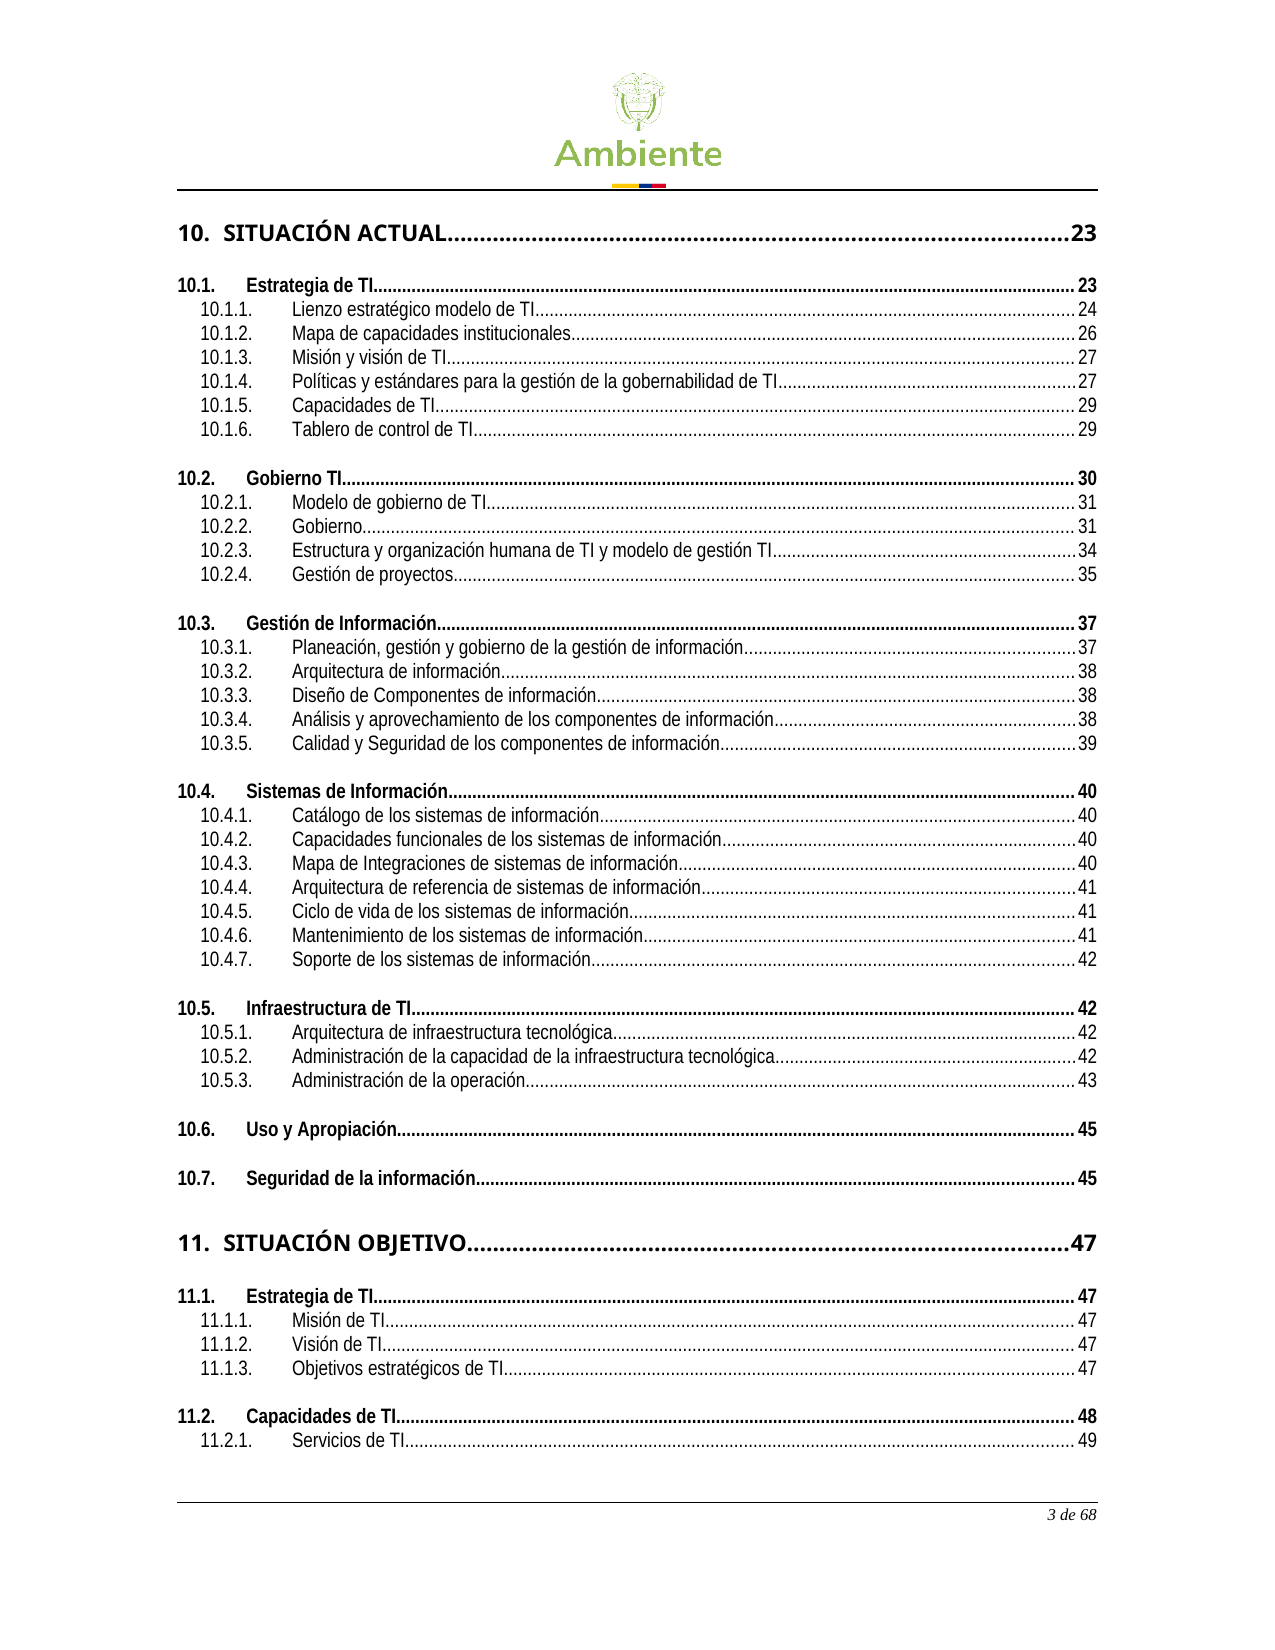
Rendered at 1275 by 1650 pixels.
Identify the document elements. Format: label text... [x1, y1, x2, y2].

text 10.2.4. Gestión de proyectos 35 [200, 562, 1098, 586]
text 10.2.2. Gobierno 31 [200, 514, 1098, 538]
text 10.1. Estrategia de TI 23 [177, 273, 1098, 297]
text 10.7. Seguridad de la información 45 [177, 1166, 1098, 1190]
text 10.5.1. Arquitectura de infraestructura tecnológica 42 [200, 1020, 1098, 1044]
text 11.1. Estrategia de TI 47 [177, 1283, 1098, 1307]
text 10.5. Infraestructura de TI 42 [177, 996, 1098, 1020]
text 10.6. Uso y Apropiación 45 [177, 1117, 1098, 1141]
text 10.1.5. Capacidades de TI 29 [200, 393, 1098, 417]
text 10.1.4. Políticas y estándares para la gestión de la gobernabilidad de TI 27 [200, 369, 1098, 393]
text 10. SITUACIÓN ACTUAL 23 [177, 217, 1098, 248]
text 10.2. Gobierno TI 30 [177, 466, 1098, 490]
text 10.4.7. Soporte de los sistemas de información 42 [200, 947, 1098, 971]
text 10.3.1. Planeación, gestión y gobierno de la gestión de información 37 [200, 634, 1098, 658]
text 10.2.3. Estructura y organización humana de TI y modelo de gestión TI 34 [200, 538, 1098, 562]
text 10.4.6. Mantenimiento de los sistemas de información 41 [200, 923, 1098, 947]
text 11.2.1. Servicios de TI 49 [200, 1428, 1098, 1452]
text 10.1.2. Mapa de capacidades institucionales 26 [200, 321, 1098, 345]
text 10.4.5. Ciclo de vida de los sistemas de información 41 [200, 899, 1098, 923]
text 10.1.3. Misión y visión de TI 27 [200, 345, 1098, 369]
text 11.1.1. Misión de TI 47 [200, 1307, 1098, 1331]
text 11.2. Capacidades de TI 48 [177, 1404, 1098, 1428]
text 10.3.3. Diseño de Componentes de información 38 [200, 682, 1098, 706]
text 11.1.2. Visión de TI 47 [200, 1331, 1098, 1355]
text 11.1.3. Objetivos estratégicos de TI 47 [200, 1355, 1098, 1379]
text 10.1.6. Tablero de control de TI 29 [200, 417, 1098, 441]
text 10.4.1. Catálogo de los sistemas de información 40 [200, 803, 1098, 827]
text 10.3.5. Calidad y Seguridad de los componentes de información 39 [200, 730, 1098, 754]
text 10.1.1. Lienzo estratégico modelo de TI 24 [200, 297, 1098, 321]
text 10.4.2. Capacidades funcionales de los sistemas de información 40 [200, 827, 1098, 851]
text 10.4. Sistemas de Información 40 [177, 779, 1098, 803]
text 10.5.2. Administración de la capacidad de la infraestructura tecnológica 42 [200, 1044, 1098, 1068]
text 10.4.4. Arquitectura de referencia de sistemas de información 41 [200, 875, 1098, 899]
text 10.3.4. Análisis y aprovechamiento de los componentes de información 38 [200, 706, 1098, 730]
text 10.3. Gestión de Información 37 [177, 611, 1098, 634]
text 11. SITUACIÓN OBJETIVO 47 [177, 1227, 1098, 1258]
text 10.3.2. Arquitectura de información 38 [200, 658, 1098, 682]
text 10.2.1. Modelo de gobierno de TI 31 [200, 490, 1098, 514]
text 10.4.3. Mapa de Integraciones de sistemas de información 40 [200, 851, 1098, 875]
text 10.5.3. Administración de la operación 43 [200, 1068, 1098, 1092]
picture [554, 73, 722, 188]
